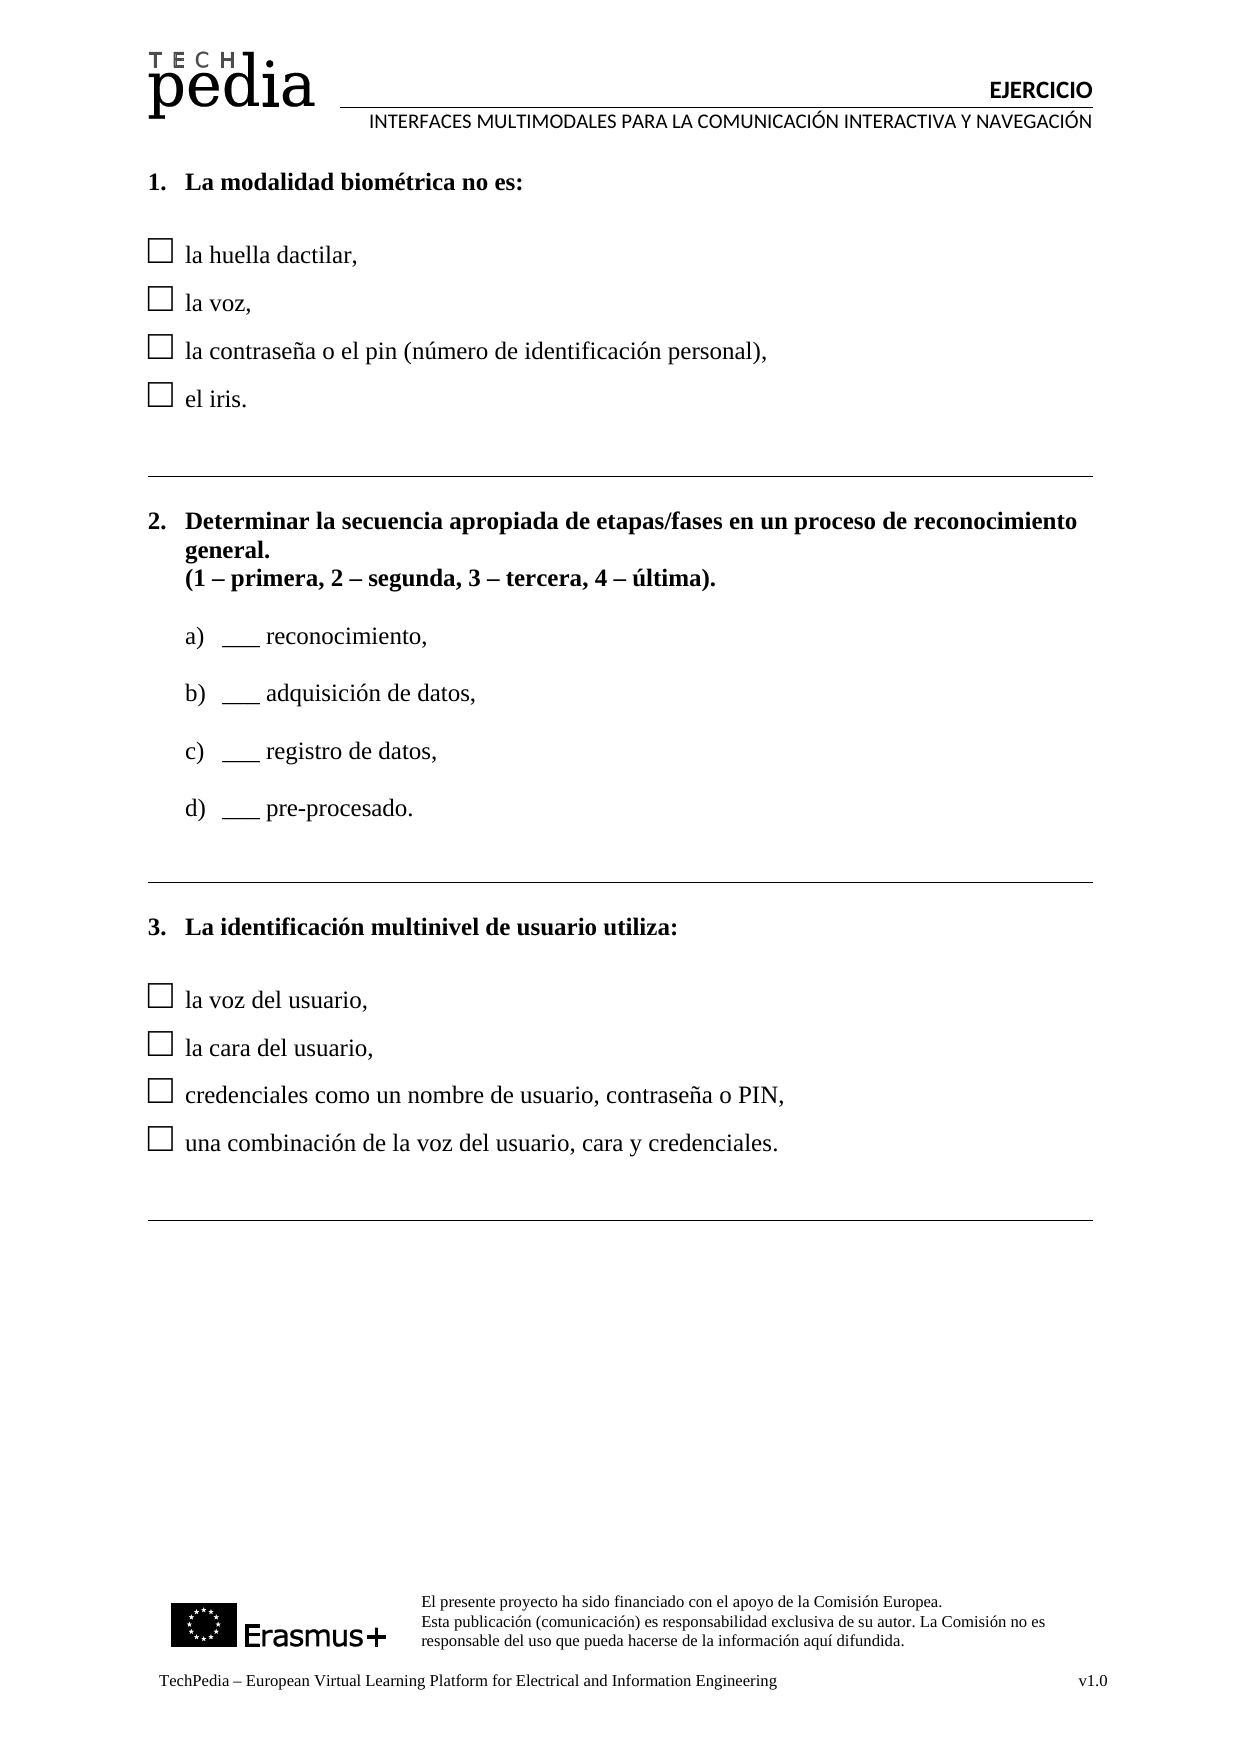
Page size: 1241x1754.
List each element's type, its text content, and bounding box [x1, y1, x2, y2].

list ___ reconocimiento, [185, 621, 1093, 650]
list ___ pre-procesado. [185, 793, 1093, 822]
text □ la contraseña o el pin (número de identificación personal), [148, 321, 1093, 369]
text Determinar la secuencia apropiada de etapas/fases en un proceso de reconocimiento general. (1 – primera, 2 – segunda, 3 – tercera, 4 – última). [148, 506, 1093, 592]
list ___ adquisición de datos, [185, 678, 1093, 707]
text □ una combinación de la voz del usuario, cara y credenciales. [148, 1113, 1093, 1161]
text □ el iris. [148, 369, 1093, 417]
text La modalidad biométrica no es: [148, 167, 1093, 196]
text □ la cara del usuario, [148, 1017, 1093, 1065]
list ___ registro de datos, [185, 736, 1093, 765]
text □ la voz del usuario, [148, 969, 1093, 1017]
text □ credenciales como un nombre de usuario, contraseña o PIN, [148, 1065, 1093, 1113]
text □ la voz, [148, 273, 1093, 321]
text La identificación multinivel de usuario utiliza: [148, 912, 1093, 940]
text □ la huella dactilar, [148, 225, 1093, 273]
